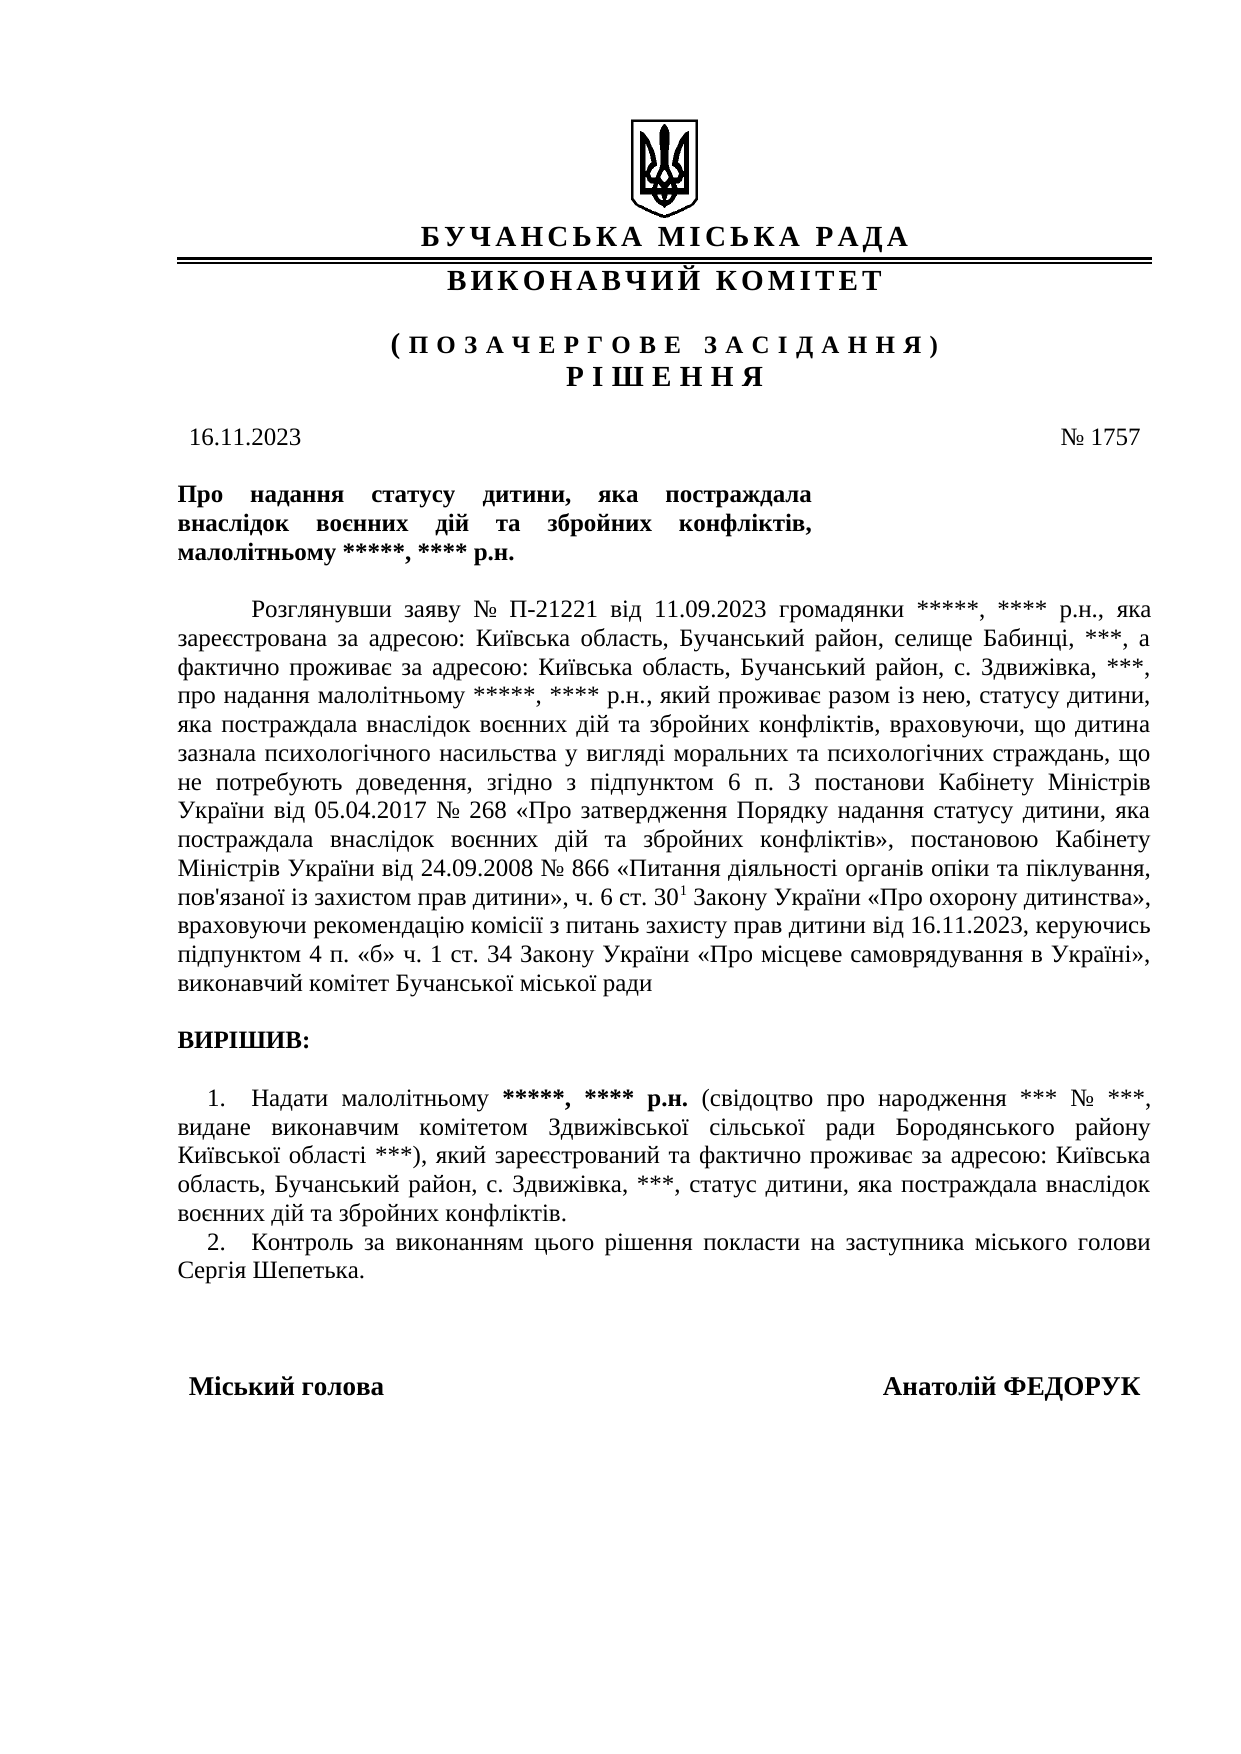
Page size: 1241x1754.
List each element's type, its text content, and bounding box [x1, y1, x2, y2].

text БУЧАНСЬКА МІСЬКА РАДА [177, 219, 1152, 252]
table_header Міський голова [177, 1370, 663, 1401]
text (ПОЗАЧЕРГОВЕ ЗАСІДАННЯ) [177, 326, 1152, 359]
list Контроль за виконанням цього рішення покласти на заступника міського голови Сергія Шепетька. [177, 1227, 1152, 1284]
table_header № 1757 [666, 422, 1152, 450]
text РІШЕННЯ [177, 359, 1152, 393]
text Розглянувши заяву № П-21221 від 11.09.2023 громадянки *****, **** р.н., яка зареєстрована за адресою: Київська область, Бучанський район, селище Бабинці, ***, а фактично проживає за адресою: Київська область, Бучанський район, с. Здвижівка, ***, про надання малолітньому *****, **** р.н., який проживає разом із нею, статусу дитини, яка постраждала внаслідок воєнних дій та збройних конфліктів, враховуючи, що дитина зазнала психологічного насильства у вигляді моральних та психологічних страждань, що не потребують доведення, згідно з підпунктом 6 п. 3 постанови Кабінету Міністрів України від 05.04.2017 № 268 «Про затвердження Порядку надання статусу дитини, яка постраждала внаслідок воєнних дій та збройних конфліктів», постановою Кабінету Міністрів України від 24.09.2008 № 866 «Питання діяльності органів опіки та піклування, пов'язаної із захистом прав дитини», ч. 6 ст. 301 Закону України «Про охорону дитинства», враховуючи рекомендацію комісії з питань захисту прав дитини від 16.11.2023, керуючись підпунктом 4 п. «б» ч. 1 ст. 34 Закону України «Про місцеве самоврядування в Україні», виконавчий комітет Бучанської міської ради [177, 594, 1152, 997]
table_header 16.11.2023 [177, 422, 666, 450]
picture [629, 118, 700, 219]
text Про надання статусу дитини, яка постраждала внаслідок воєнних дій та збройних конфліктів, малолітньому *****, **** р.н. [177, 479, 812, 565]
text ВИРІШИВ: [177, 1025, 1152, 1054]
table_header ВИКОНАВЧИЙ КОМІТЕТ [177, 264, 1152, 326]
list Надати малолітньому *****, **** р.н. (свідоцтво про народження *** № ***, видане виконавчим комітетом Здвижівської сільської ради Бородянського району Київської області ***), який зареєстрований та фактично проживає за адресою: Київська область, Бучанський район, с. Здвижівка, ***, статус дитини, яка постраждала внаслідок воєнних дій та збройних конфліктів. [177, 1083, 1152, 1227]
table_header Анатолій ФЕДОРУК [663, 1370, 1152, 1401]
